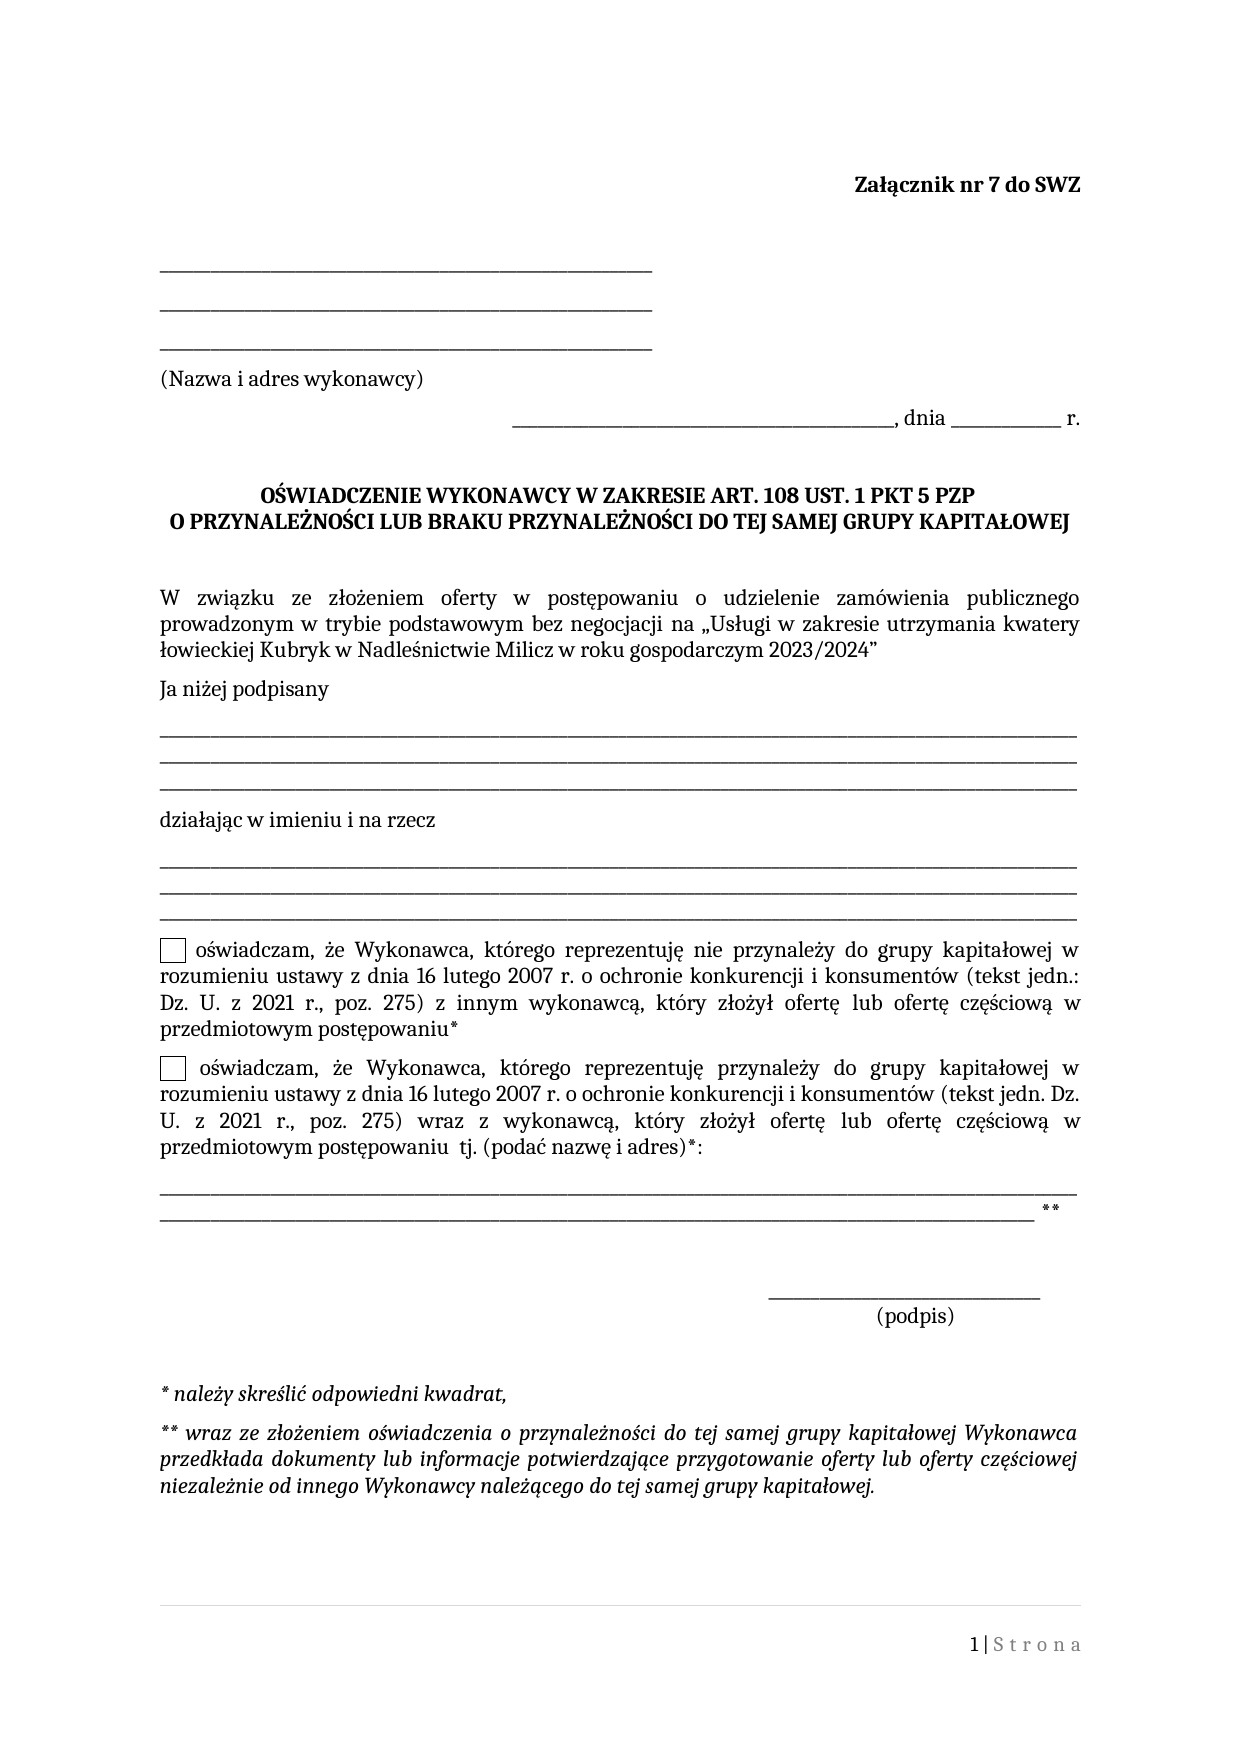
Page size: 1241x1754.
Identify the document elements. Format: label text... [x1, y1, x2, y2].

text __________________________________________________________ [159, 327, 1081, 354]
text ____________________________________________________________________________________________________________________________________________________________________________________________________________________________________________________________________________________________________________________________________ [159, 715, 1081, 794]
text oświadczam, że Wykonawca, którego reprezentuję przynależy do grupy kapitałowej w rozumieniu ustawy z dnia 16 lutego 2007 r. o ochronie konkurencji i konsumentów (tekst jedn. Dz. U. z 2021 r., poz. 275) wraz z wykonawcą, który złożył ofertę lub ofertę częściową w przedmiotowym postępowaniu tj. (podać nazwę i adres)*: [159, 1055, 1081, 1160]
text __________________________________________________________ [159, 288, 1081, 315]
text __________________________________________________________ [159, 250, 1081, 276]
text * należy skreślić odpowiedni kwadrat, [159, 1381, 1081, 1407]
text (Nazwa i adres wykonawcy) [159, 366, 1081, 393]
text ** wraz ze złożeniem oświadczenia o przynależności do tej samej grupy kapitałowej Wykonawca przedkłada dokumenty lub informacje potwierdzające przygotowanie oferty lub oferty częściowej niezależnie od innego Wykonawcy należącego do tej samej grupy kapitałowej. [159, 1420, 1081, 1499]
text oświadczam, że Wykonawca, którego reprezentuję nie przynależy do grupy kapitałowej w rozumieniu ustawy z dnia 16 lutego 2007 r. o ochronie konkurencji i konsumentów (tekst jedn.: Dz. U. z 2021 r., poz. 275) z innym wykonawcą, który złożył ofertę lub ofertę częściową w przedmiotowym postępowaniu* [159, 937, 1081, 1042]
text Załącznik nr 7 do SWZ [159, 172, 1081, 198]
text OŚWIADCZENIE WYKONAWCY W ZAKRESIE ART. 108 UST. 1 PKT 5 PZP O PRZYNALEŻNOŚCI LUB BRAKU PRZYNALEŻNOŚCI DO TEJ SAMEJ GRUPY KAPITAŁOWEJ [159, 483, 1081, 536]
text _____________________________________________, dnia _____________ r. [159, 405, 1081, 431]
text działając w imieniu i na rzecz [159, 806, 1081, 833]
text ____________________________________________________________________________________________________________________________________________________________________________________________________________________________________________________________________________________________________________________________________ [159, 845, 1081, 924]
text Ja niżej podpisany [159, 676, 1081, 702]
text ________________________________ (podpis) [750, 1277, 1081, 1329]
text W związku ze złożeniem oferty w postępowaniu o udzielenie zamówienia publicznego prowadzonym w trybie podstawowym bez negocjacji na „Usługi w zakresie utrzymania kwatery łowieckiej Kubryk w Nadleśnictwie Milicz w roku gospodarczym 2023/2024” [159, 584, 1081, 663]
text ___________________________________________________________________________________________________________________________________________________________________________________________________________________ ** [159, 1173, 1081, 1225]
